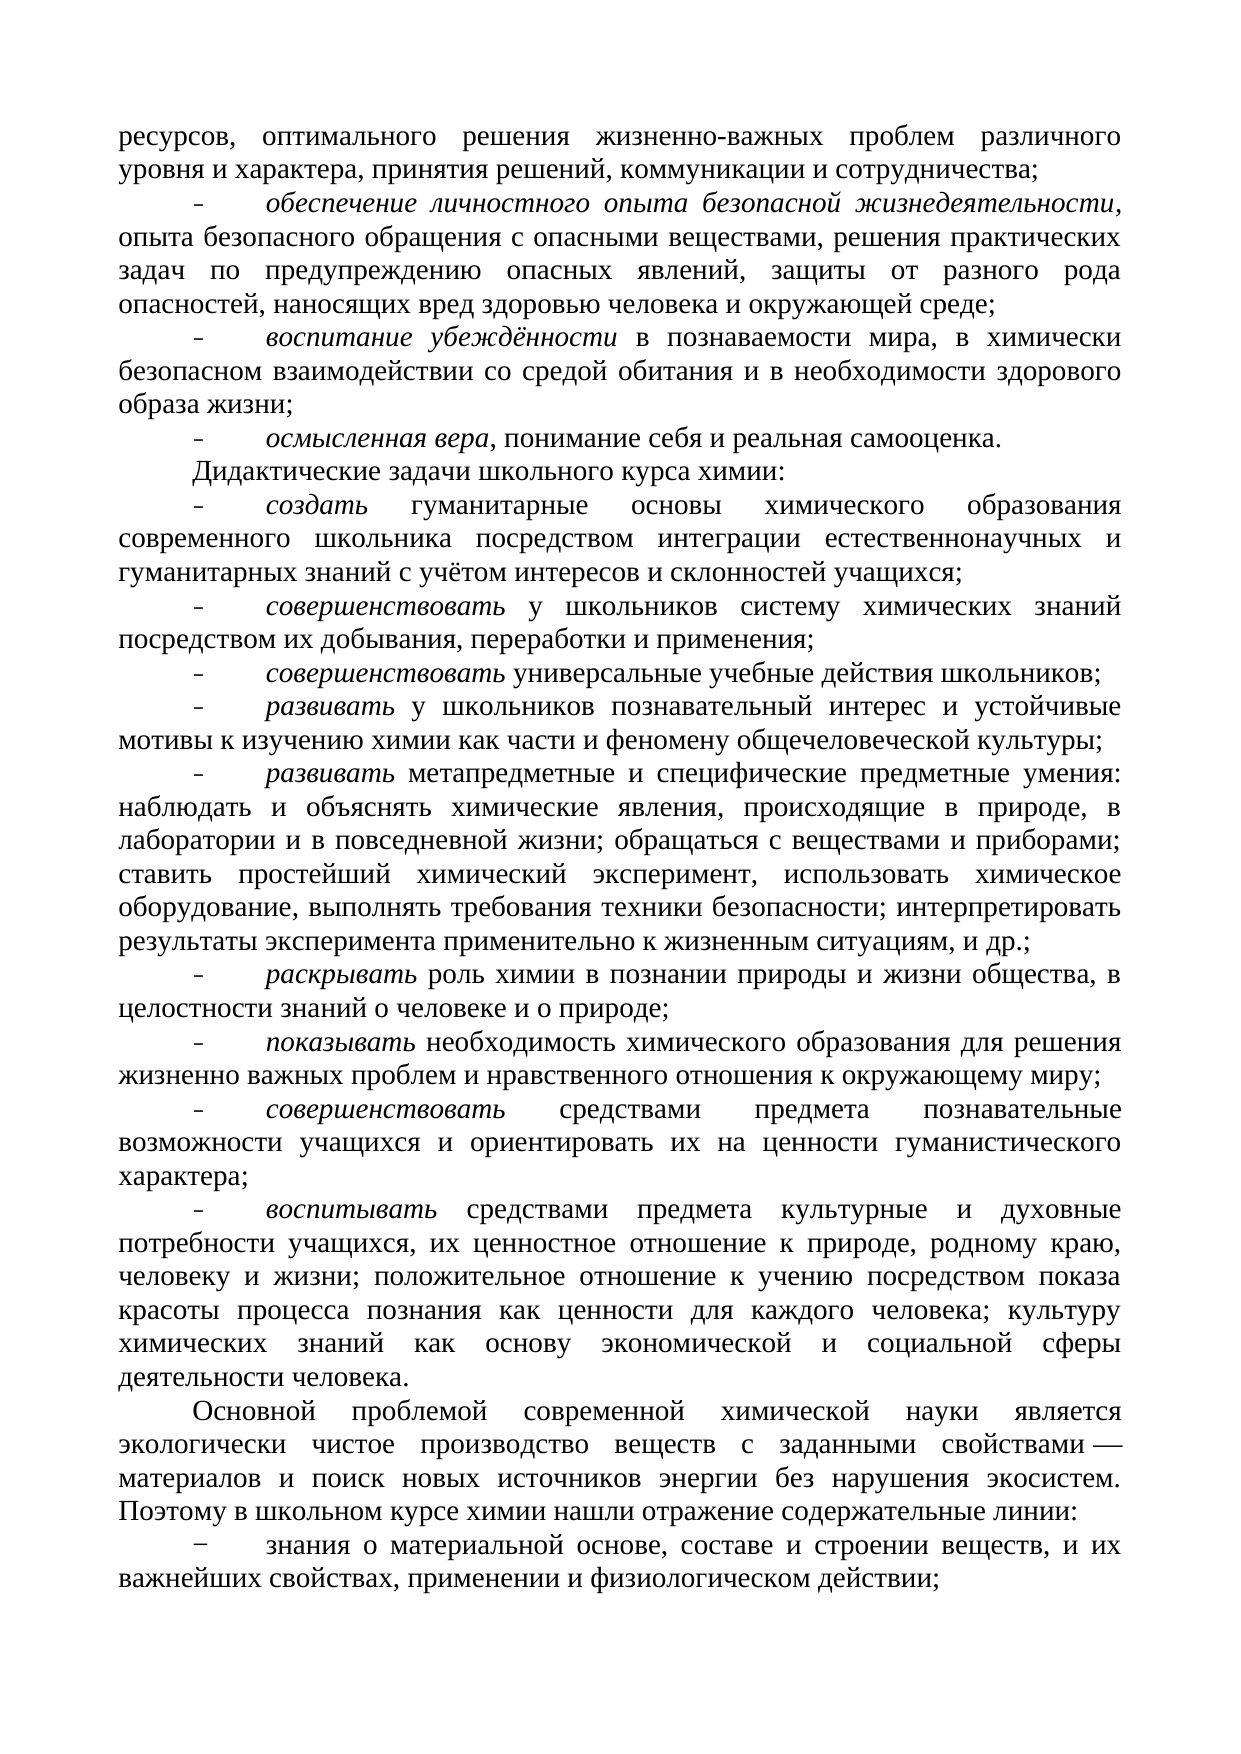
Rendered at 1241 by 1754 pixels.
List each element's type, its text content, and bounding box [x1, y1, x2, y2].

text Дидактические задачи школьного курса химии: [118, 453, 1122, 487]
list показывать необходимость химического образования для решения жизненно важных проблем и нравственного отношения к окружающему миру; [118, 1024, 1122, 1091]
list совершенствовать у школьников систему химических знаний посредством их добывания, переработки и применения; [118, 588, 1122, 655]
list обеспечение личностного опыта безопасной жизнедеятельности, опыта безопасного обращения с опасными веществами, решения практических задач по предупреждению опасных явлений, защиты от разного рода опасностей, наносящих вред здоровью человека и окружающей среде; [118, 185, 1122, 319]
list воспитание убеждённости в познаваемости мира, в химически безопасном взаимодействии со средой обитания и в необходимости здорового образа жизни; [118, 319, 1122, 420]
list развивать у школьников познавательный интерес и устойчивые мотивы к изучению химии как части и феномену общечеловеческой культуры; [118, 688, 1122, 755]
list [118, 118, 1122, 185]
list раскрывать роль химии в познании природы и жизни общества, в целостности знаний о человеке и о природе; [118, 957, 1122, 1024]
list осмысленная вера, понимание себя и реальная самооценка. [118, 420, 1122, 453]
list создать гуманитарные основы химического образования современного школьника посредством интеграции естественнонаучных и гуманитарных знаний с учётом интересов и склонностей учащихся; [118, 487, 1122, 588]
list совершенствовать средствами предмета познавательные возможности учащихся и ориентировать их на ценности гуманистического характера; [118, 1091, 1122, 1191]
list развивать метапредметные и специфические предметные умения: наблюдать и объяснять химические явления, происходящие в природе, в лаборатории и в повседневной жизни; обращаться с веществами и приборами; ставить простейший химический эксперимент, использовать химическое оборудование, выполнять требования техники безопасности; интерпретировать результаты эксперимента применительно к жизненным ситуациям, и др.; [118, 755, 1122, 957]
list совершенствовать универсальные учебные действия школьников; [118, 655, 1122, 688]
list воспитывать средствами предмета культурные и духовные потребности учащихся, их ценностное отношение к природе, родному краю, человеку и жизни; положительное отношение к учению посредством показа красоты процесса познания как ценности для каждого человека; культуру химических знаний как основу экономической и социальной сферы деятельности человека. [118, 1191, 1122, 1393]
list знания о материальной основе, составе и строении веществ, и их важнейших свойствах, применении и физиологическом действии; [118, 1527, 1122, 1594]
text Основной проблемой современной химической науки является экологически чистое производство веществ с заданными свойствами — материалов и поиск новых источников энергии без нарушения экосистем. Поэтому в школьном курсе химии нашли отражение содержательные линии: [118, 1393, 1122, 1527]
